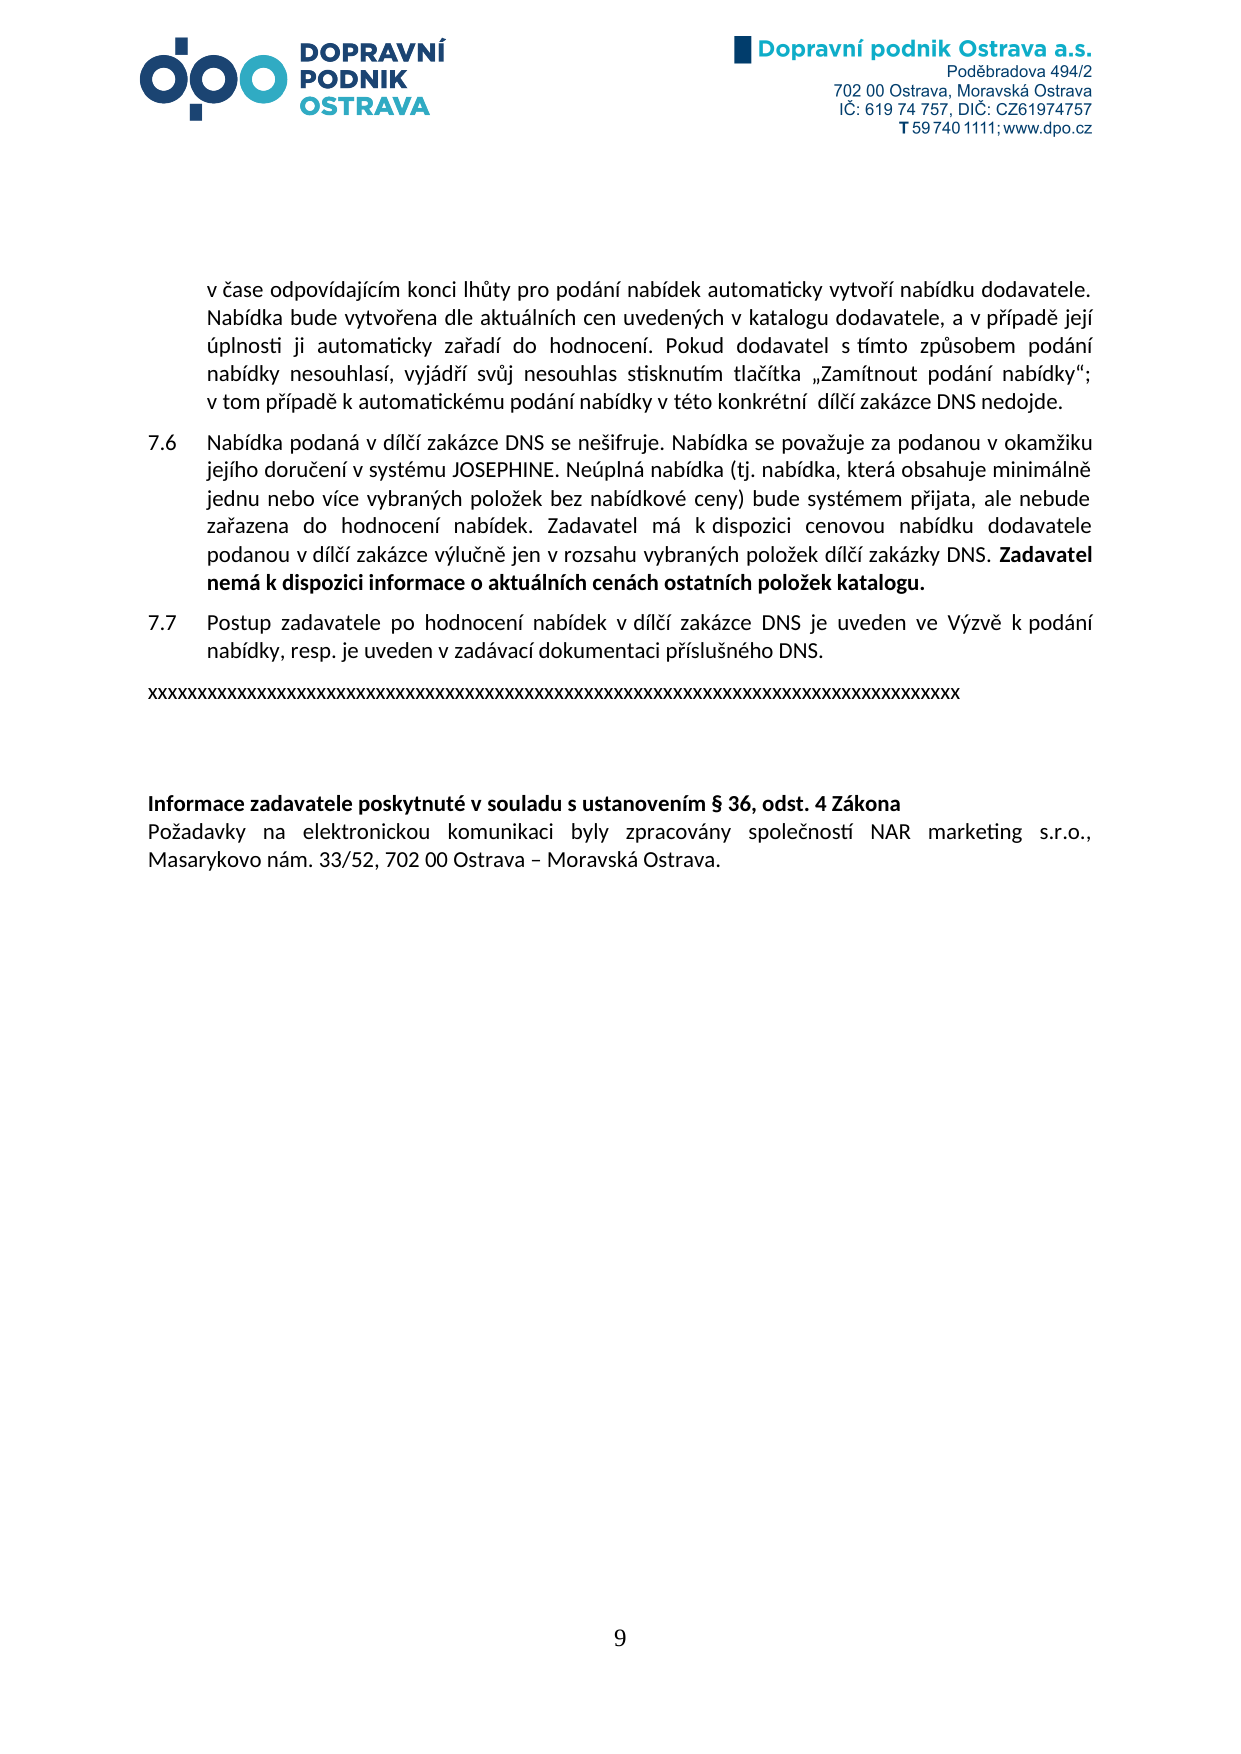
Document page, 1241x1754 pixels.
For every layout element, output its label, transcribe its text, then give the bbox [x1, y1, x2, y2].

picture [139, 37, 447, 121]
text Informace zadavatele poskytnuté v souladu s ustanovením § 36, odst. 4 Zákona [148, 789, 1093, 817]
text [148, 275, 1093, 415]
text 7.7 Postup zadavatele po hodnocení nabídek v dílčí zakázce DNS je uveden ve Výzvě k podání nabídky, resp. je uveden v zadávací dokumentaci příslušného DNS. [148, 608, 1093, 664]
text xxxxxxxxxxxxxxxxxxxxxxxxxxxxxxxxxxxxxxxxxxxxxxxxxxxxxxxxxxxxxxxxxxxxxxxxxxxxxxxxxx [148, 677, 1093, 705]
picture [734, 36, 1092, 137]
text 7.6 Nabídka podaná v dílčí zakázce DNS se nešifruje. Nabídka se považuje za podanou v okamžiku jejího doručení v systému JOSEPHINE. Neúplná nabídka (tj. nabídka, která obsahuje minimálně jednu nebo více vybraných položek bez nabídkové ceny) bude systémem přijata, ale nebude zařazena do hodnocení nabídek. Zadavatel má k dispozici cenovou nabídku dodavatele podanou v dílčí zakázce výlučně jen v rozsahu vybraných položek dílčí zakázky DNS. Zadavatel nemá k dispozici informace o aktuálních cenách ostatních položek katalogu. [148, 428, 1093, 596]
text Požadavky na elektronickou komunikaci byly zpracovány společností NAR marketing s.r.o., Masarykovo nám. 33/52, 702 00 Ostrava – Moravská Ostrava. [148, 817, 1093, 873]
